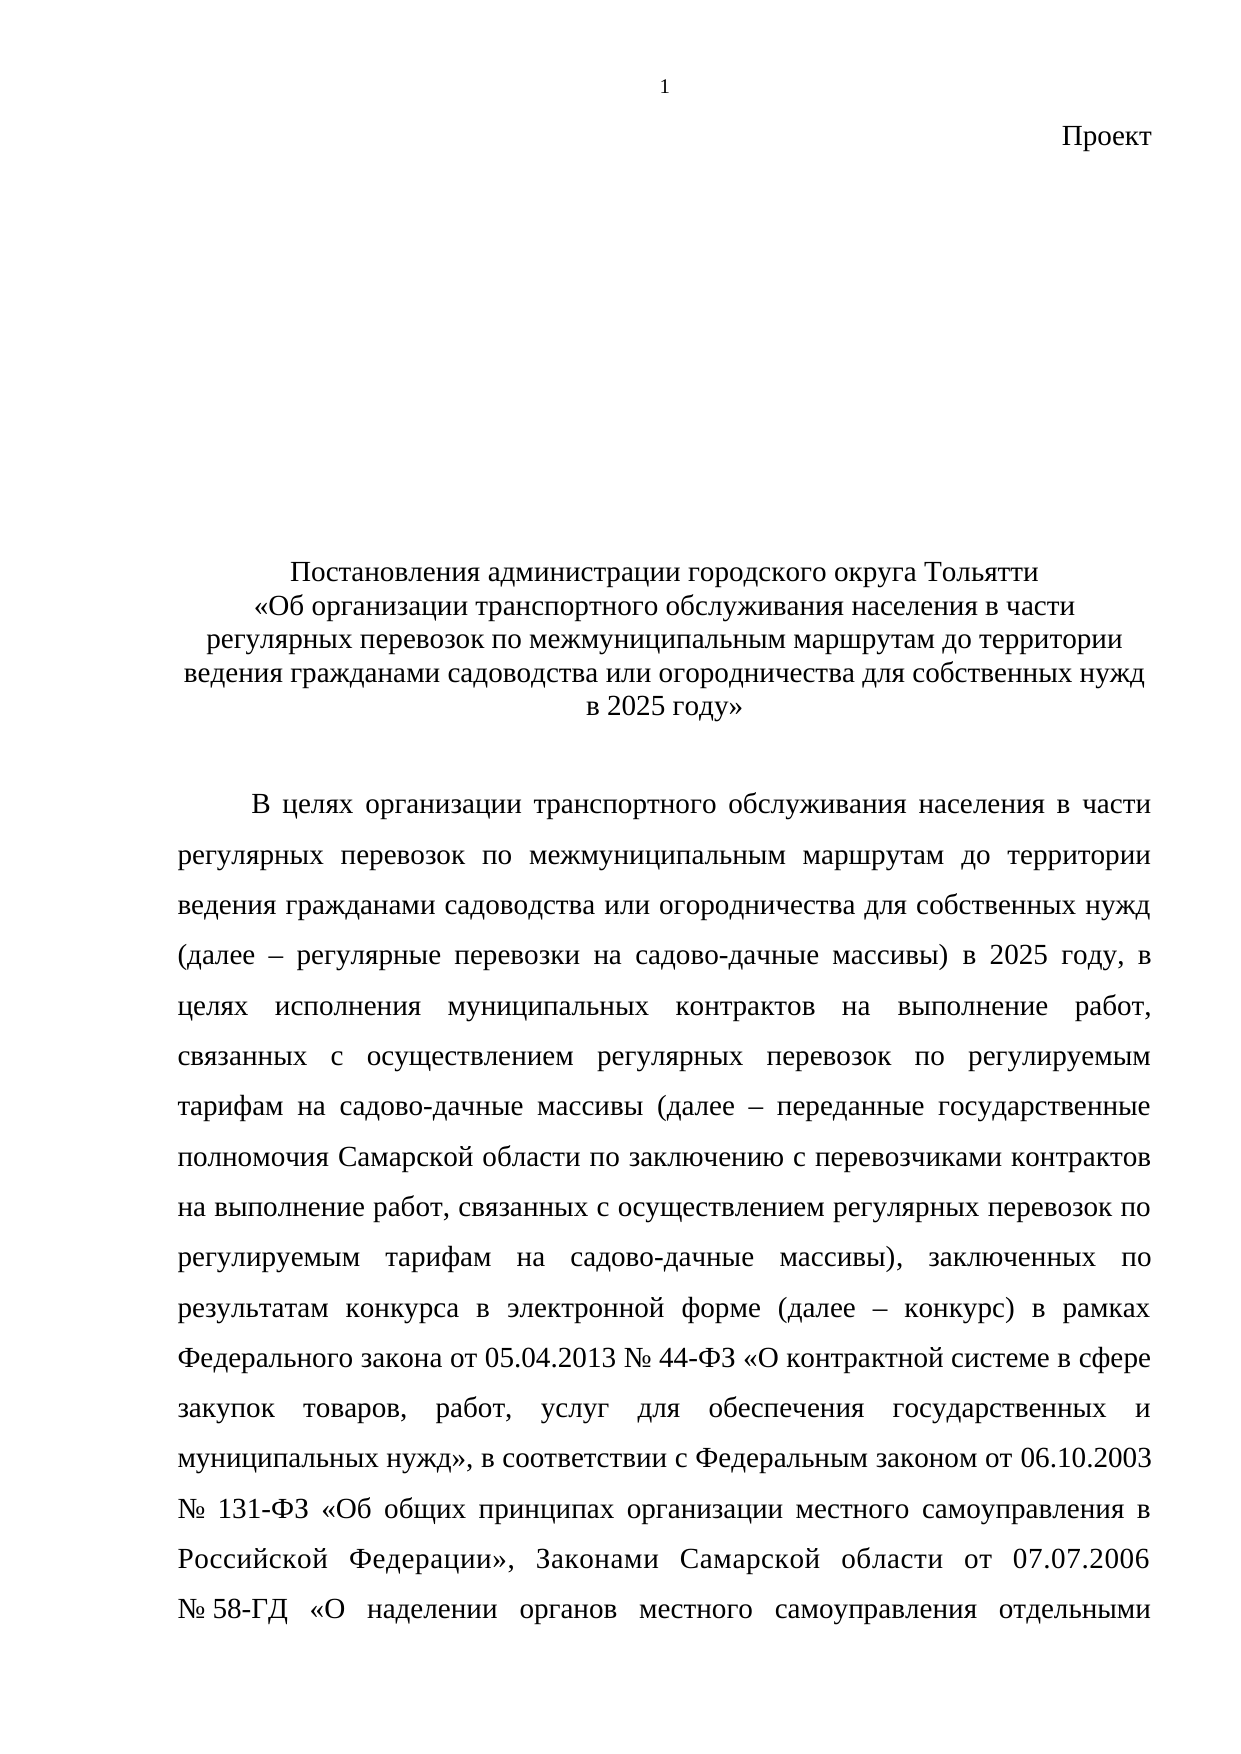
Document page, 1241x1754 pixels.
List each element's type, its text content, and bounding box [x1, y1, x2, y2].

text Проект [177, 118, 1152, 152]
text Постановления администрации городского округа Тольятти [177, 554, 1152, 588]
text в 2025 году» [177, 688, 1152, 722]
text «Об организации транспортного обслуживания населения в части регулярных перевозок по межмуниципальным маршрутам до территории ведения гражданами садоводства или огородничества для собственных нужд [177, 588, 1152, 688]
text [177, 787, 1152, 1625]
